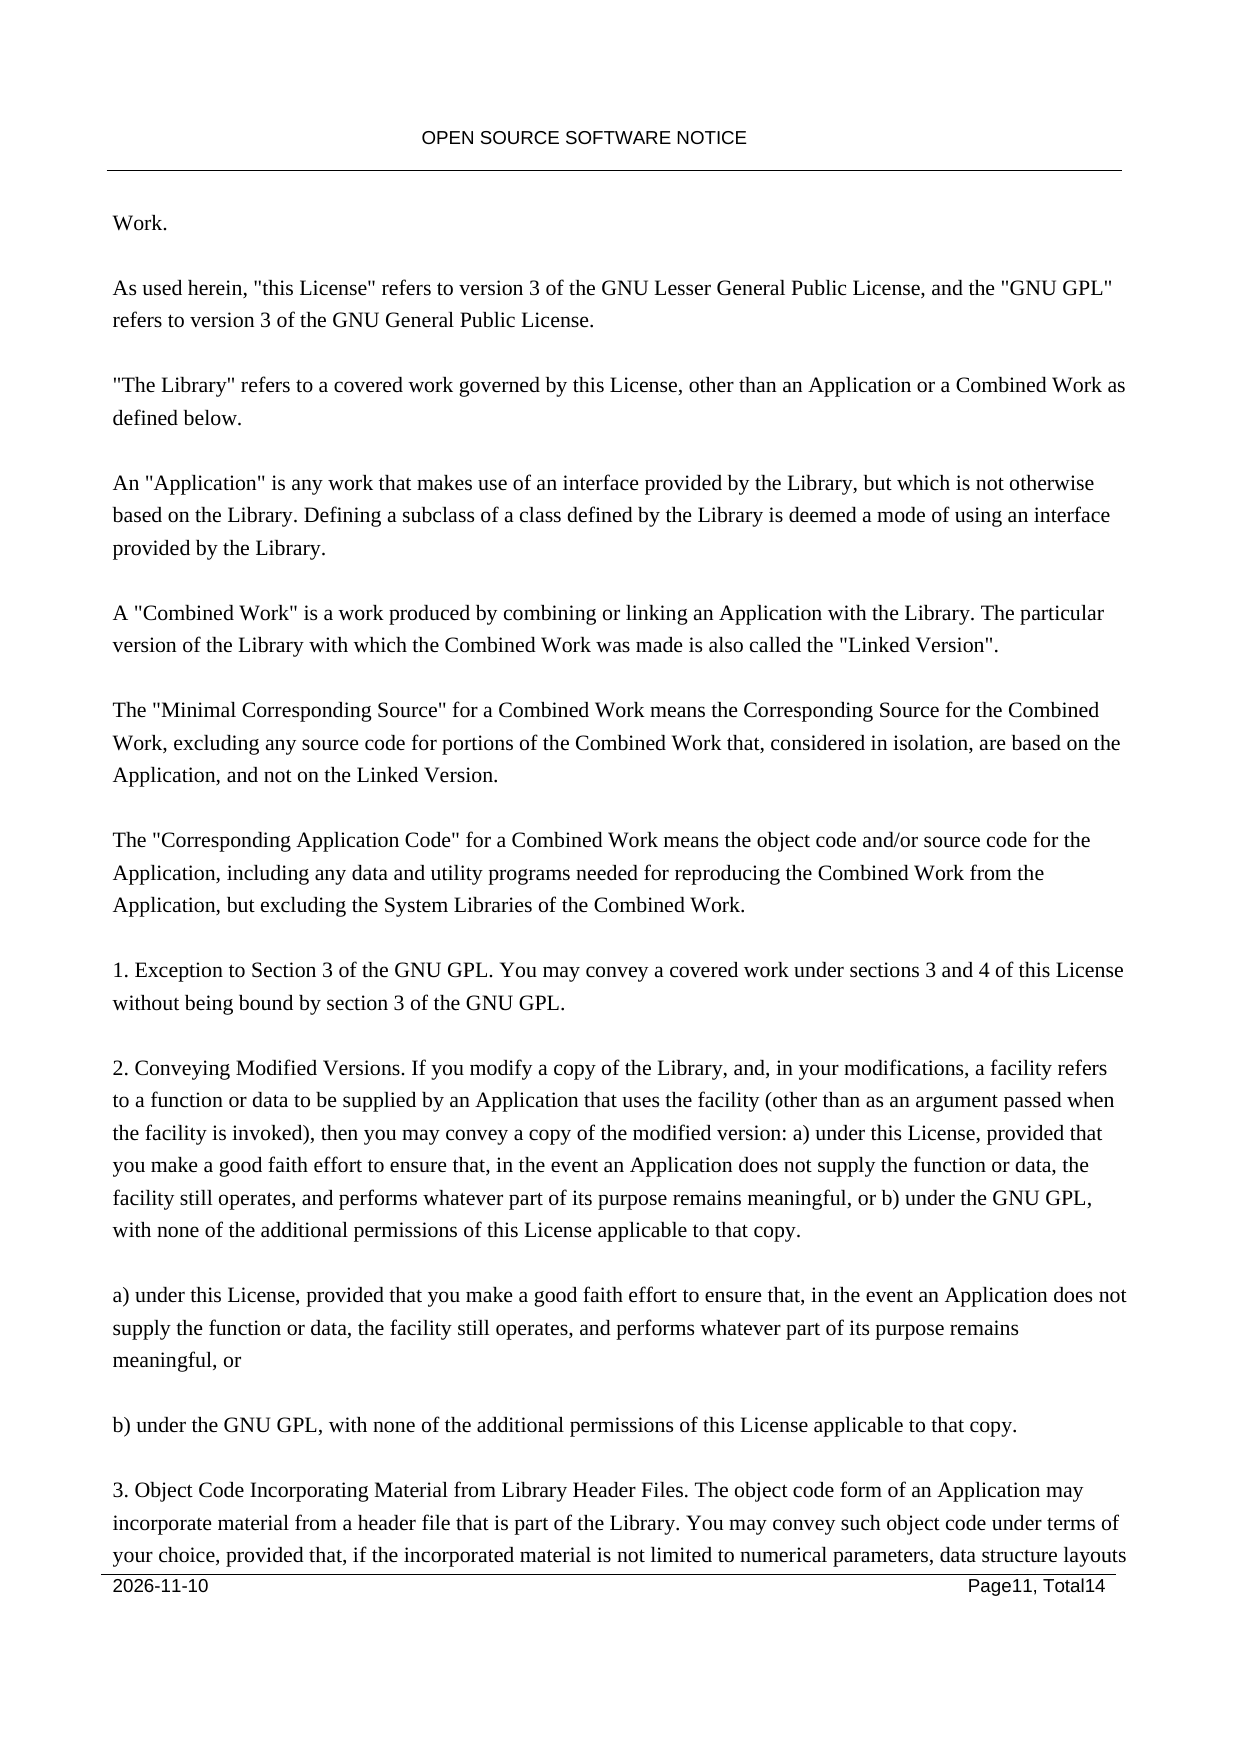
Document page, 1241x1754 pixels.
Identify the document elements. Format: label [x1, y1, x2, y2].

text [112, 206, 1128, 1571]
